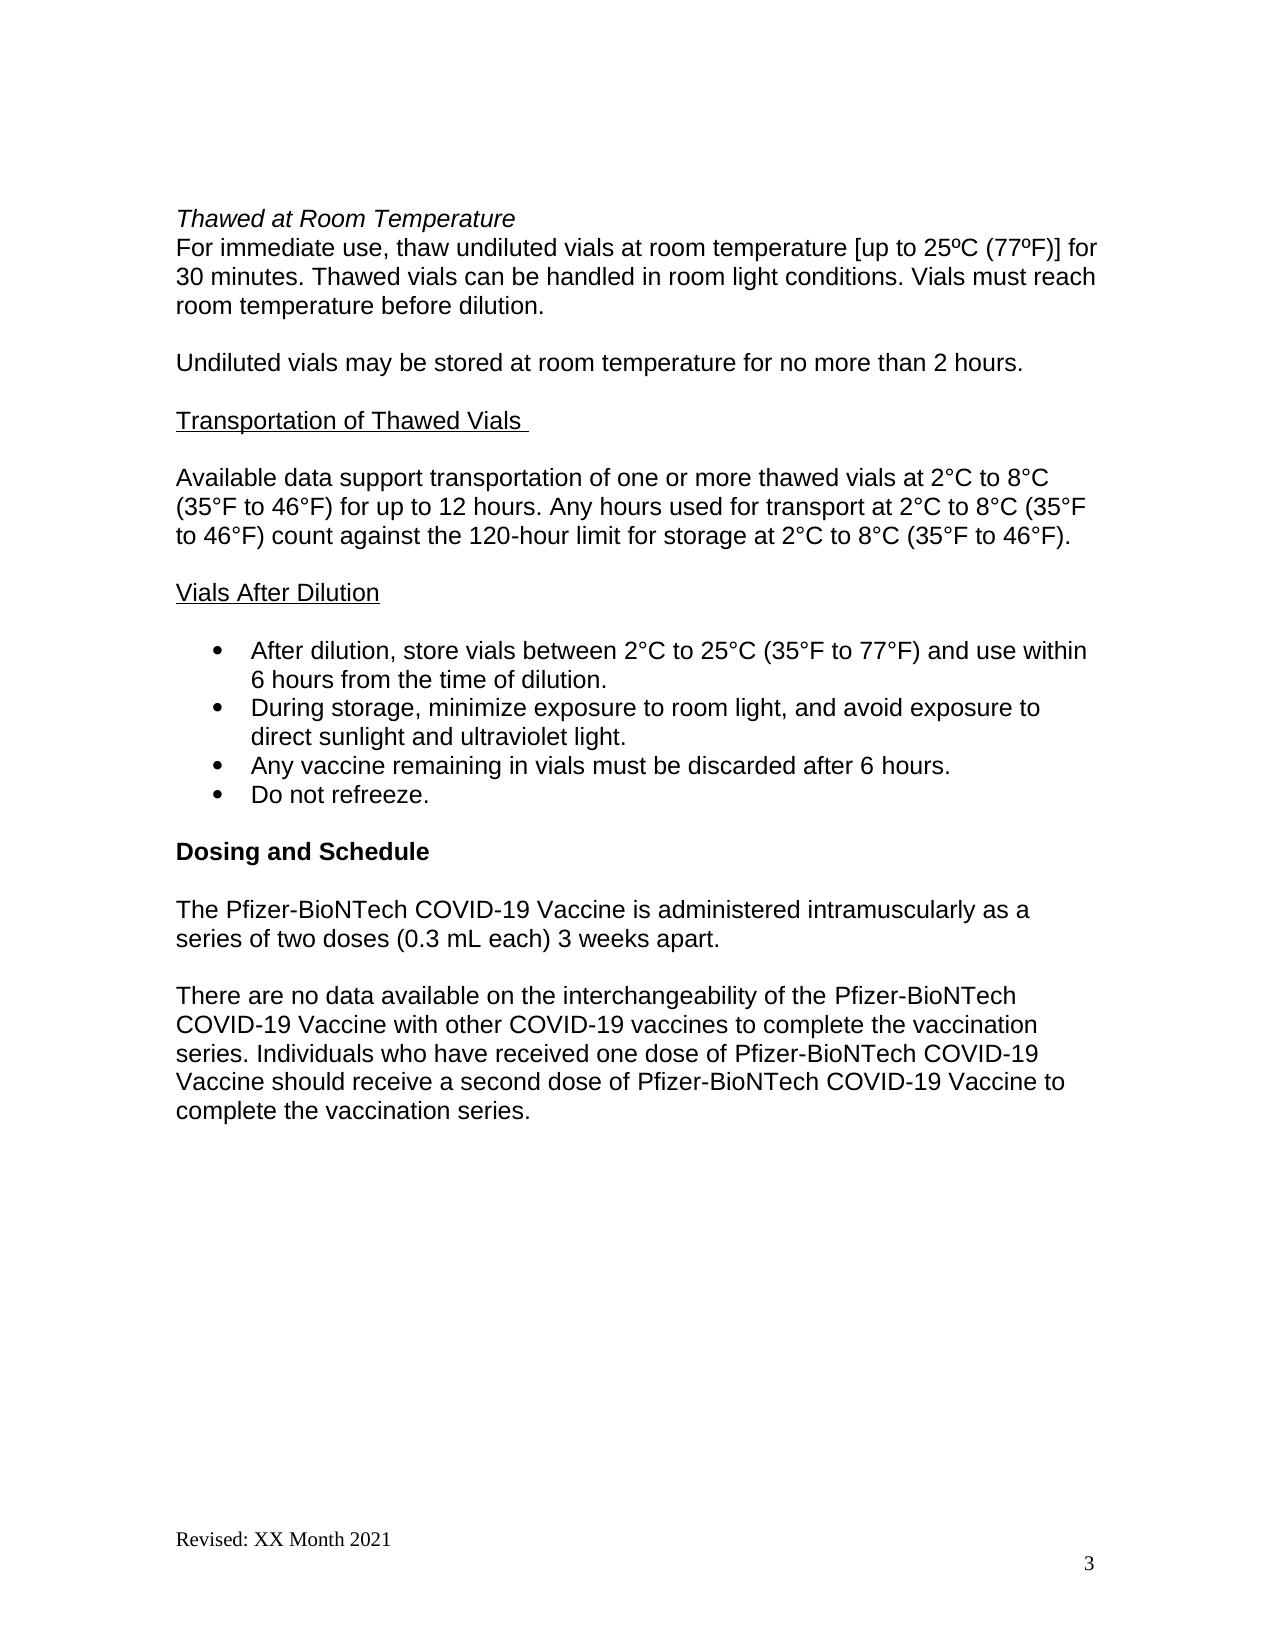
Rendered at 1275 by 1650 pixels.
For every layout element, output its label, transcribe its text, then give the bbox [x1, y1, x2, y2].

list Do not refreeze. [213, 780, 1099, 809]
text Dosing and Schedule [176, 837, 1099, 866]
text Transportation of Thawed Vials [176, 406, 1099, 434]
list Any vaccine remaining in vials must be discarded after 6 hours. [213, 751, 1099, 780]
text Thawed at Room Temperature [176, 204, 1099, 233]
text For immediate use, thaw undiluted vials at room temperature [up to 25ºC (77ºF)] for 30 minutes. Thawed vials can be handled in room light conditions. Vials must reach room temperature before dilution. [176, 233, 1099, 319]
text Vials After Dilution [176, 578, 1099, 607]
text Undiluted vials may be stored at room temperature for no more than 2 hours. [176, 348, 1099, 377]
list During storage, minimize exposure to room light, and avoid exposure to direct sunlight and ultraviolet light. [213, 693, 1099, 751]
text There are no data available on the interchangeability of the Pfizer-BioNTech COVID-19 Vaccine with other COVID-19 vaccines to complete the vaccination series. Individuals who have received one dose of Pfizer-BioNTech COVID-19 Vaccine should receive a second dose of Pfizer-BioNTech COVID-19 Vaccine to complete the vaccination series. [176, 981, 1099, 1125]
text The Pfizer-BioNTech COVID-19 Vaccine is administered intramuscularly as a series of two doses (0.3 mL each) 3 weeks apart. [176, 895, 1099, 952]
text Available data support transportation of one or more thawed vials at 2°C to 8°C (35°F to 46°F) for up to 12 hours. Any hours used for transport at 2°C to 8°C (35°F to 46°F) count against the 120-hour limit for storage at 2°C to 8°C (35°F to 46°F). [176, 463, 1099, 549]
list After dilution, store vials between 2°C to 25°C (35°F to 77°F) and use within 6 hours from the time of dilution. [213, 636, 1099, 693]
